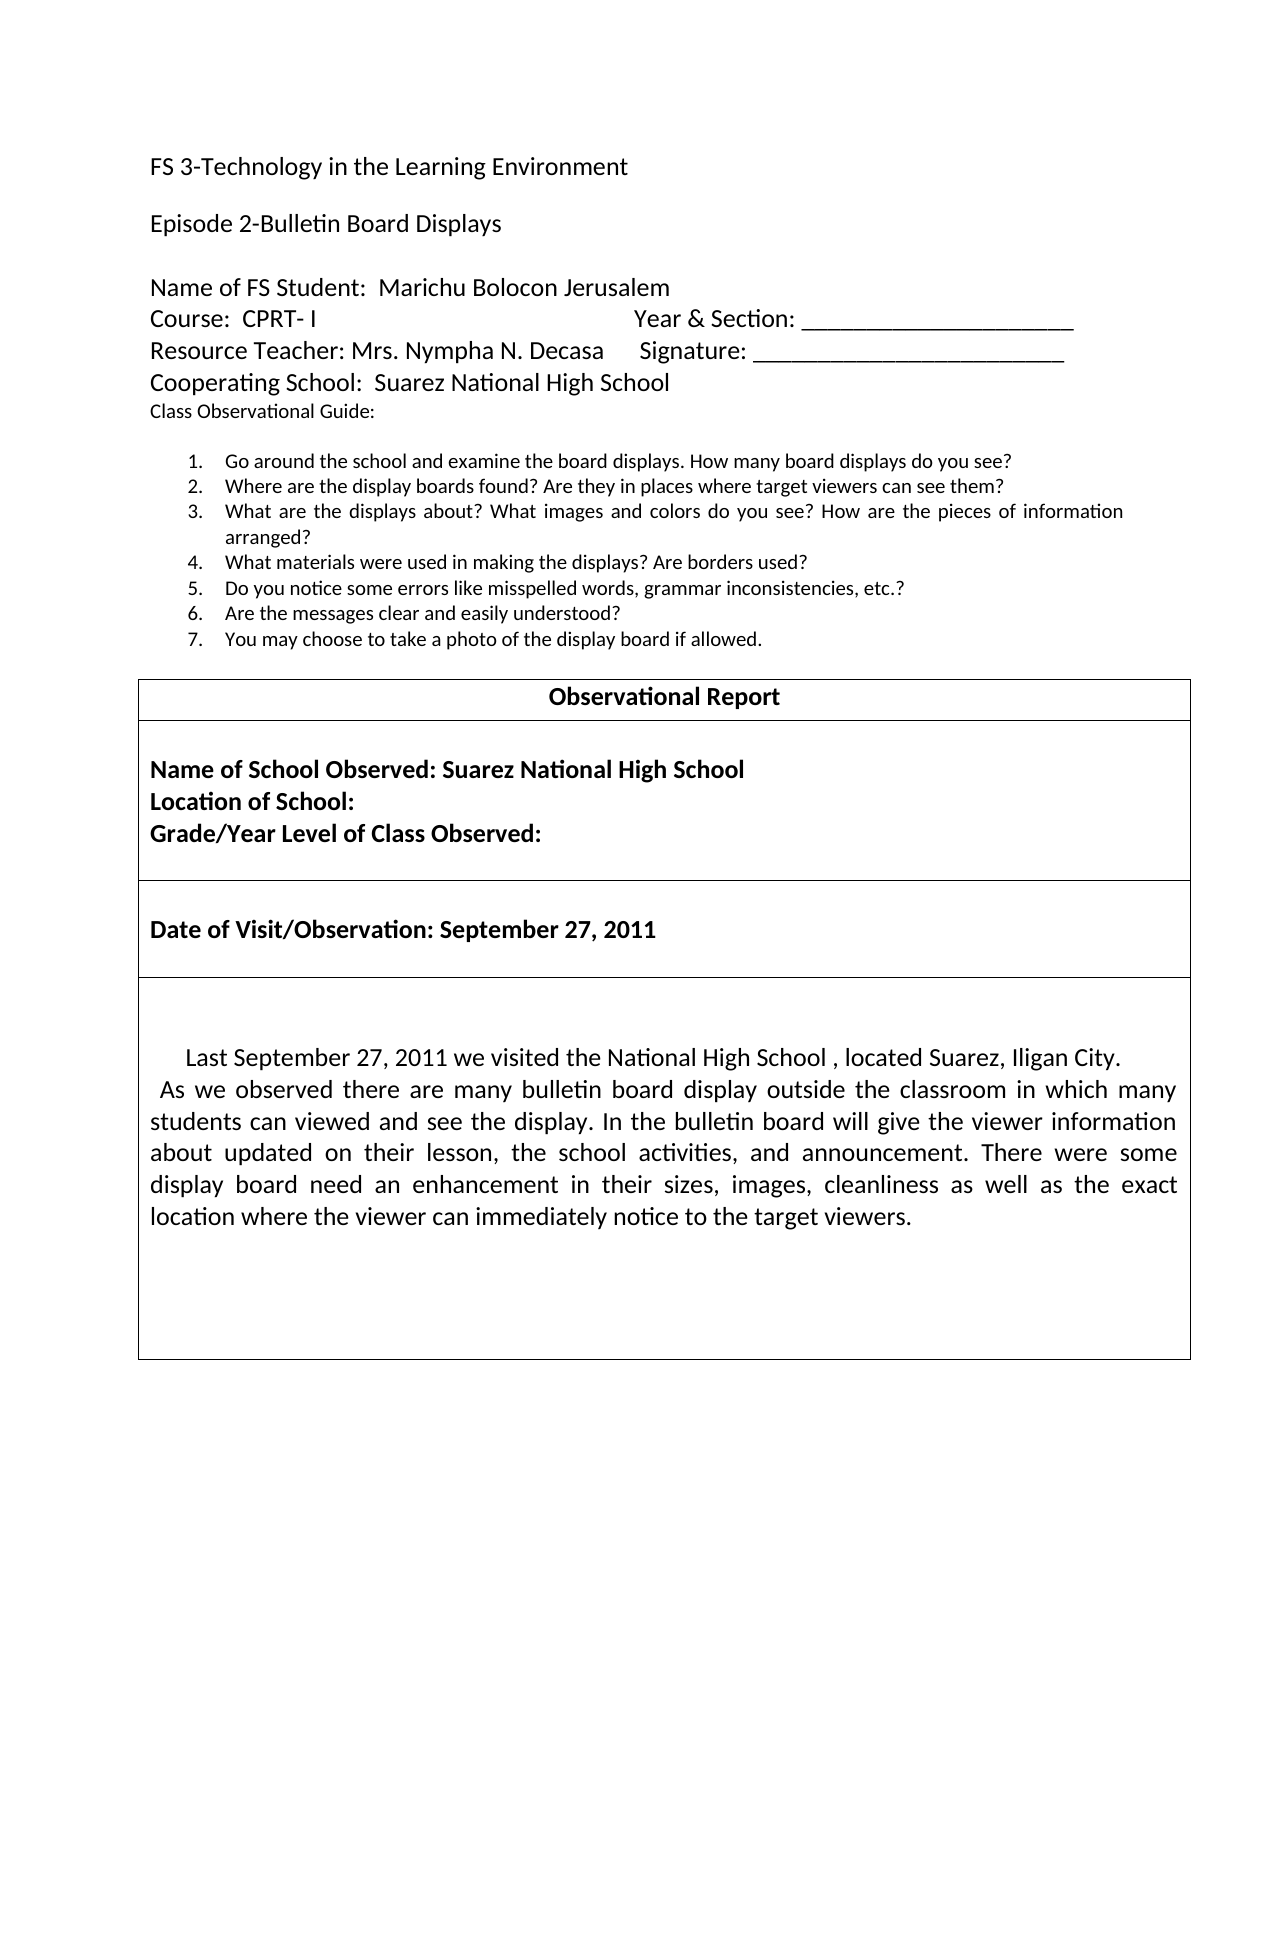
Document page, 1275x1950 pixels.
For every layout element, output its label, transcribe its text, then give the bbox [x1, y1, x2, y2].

text Episode 2-Bulletin Board Displays [150, 207, 1125, 239]
list You may choose to take a photo of the display board if allowed. [187, 626, 1125, 651]
list What are the displays about? What images and colors do you see? How are the pieces of information arranged? [187, 499, 1125, 549]
text Name of FS Student: Marichu Bolocon Jerusalem [150, 271, 1125, 303]
text FS 3-Technology in the Learning Environment [150, 150, 1125, 182]
list What materials were used in making the displays? Are borders used? [187, 549, 1125, 575]
list Do you notice some errors like misspelled words, grammar inconsistencies, etc.? [187, 575, 1125, 600]
table_header Observational Report [139, 680, 1190, 720]
table_cell Last September 27, 2011 we visited the National High School , located Suarez, Iligan City. As we observed there are many bulletin board display outside the classroom in which many students can viewed and see the display. In the bulletin board will give the viewer information about updated on their lesson, the school activities, and announcement. There were some display board need an enhancement in their sizes, images, cleanliness as well as the exact location where the viewer can immediately notice to the target viewers. [139, 978, 1190, 1359]
table_cell Name of School Observed: Suarez National High School Location of School: Grade/Year Level of Class Observed: [139, 721, 1190, 880]
text Resource Teacher: Mrs. Nympha N. Decasa Signature: ________________________ [150, 334, 1125, 366]
list Where are the display boards found? Are they in places where target viewers can see them? [187, 473, 1125, 499]
text Course: CPRT- I Year & Section: _____________________ [150, 303, 1125, 334]
list Go around the school and examine the board displays. How many board displays do you see? [187, 448, 1125, 473]
text Cooperating School: Suarez National High School [150, 366, 1125, 398]
text Class Observational Guide: [150, 398, 1125, 423]
table_cell Date of Visit/Observation: September 27, 2011 [139, 881, 1190, 977]
list Are the messages clear and easily understood? [187, 600, 1125, 626]
